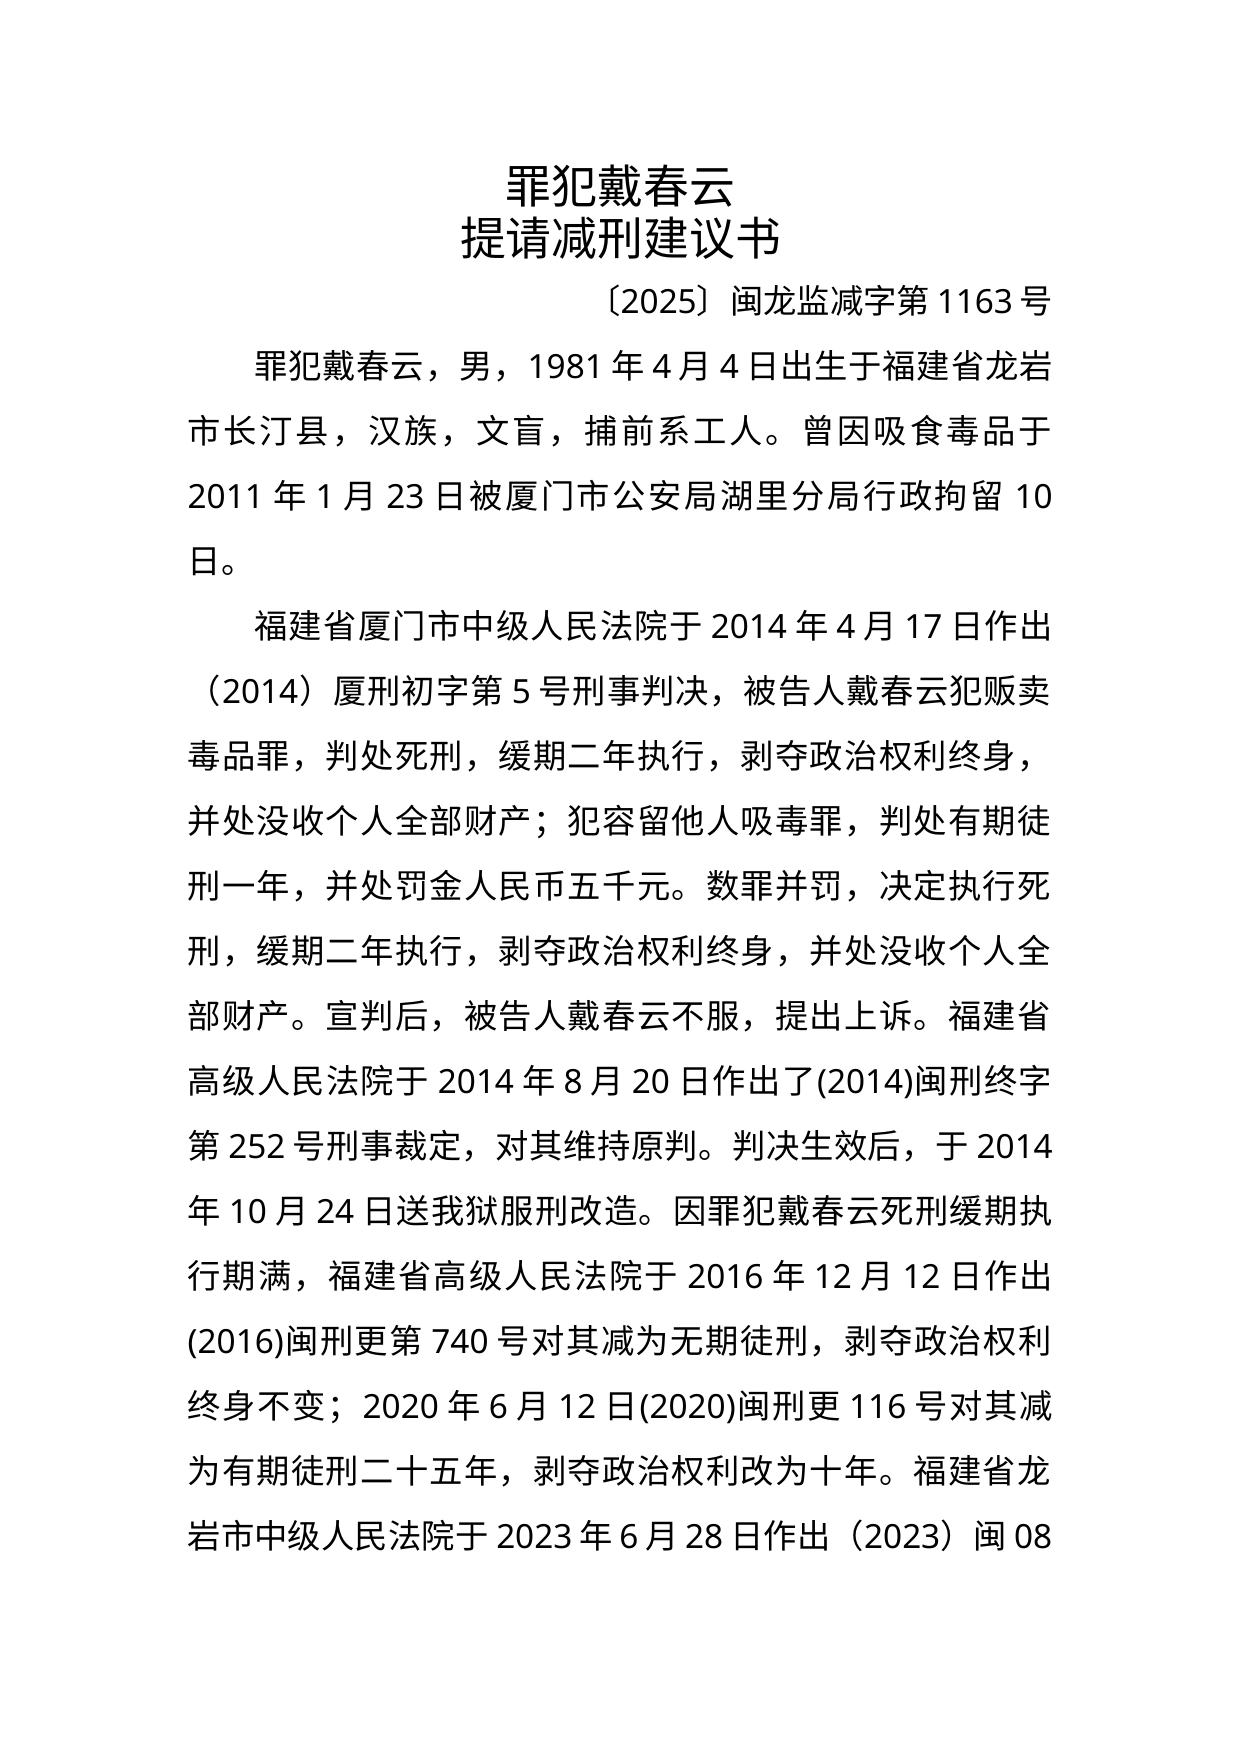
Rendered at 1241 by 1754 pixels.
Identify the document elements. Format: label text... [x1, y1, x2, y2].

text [187, 591, 1053, 1566]
text 〔2025〕闽龙监减字第1163号 [187, 266, 1053, 331]
text 罪犯戴春云 [187, 162, 1053, 214]
text 提请减刑建议书 [187, 214, 1053, 266]
text 罪犯戴春云，男，1981年4月4日出生于福建省龙岩市长汀县，汉族，文盲，捕前系工人。曾因吸食毒品于2011年1月23日被厦门市公安局湖里分局行政拘留10日。 [187, 331, 1053, 591]
